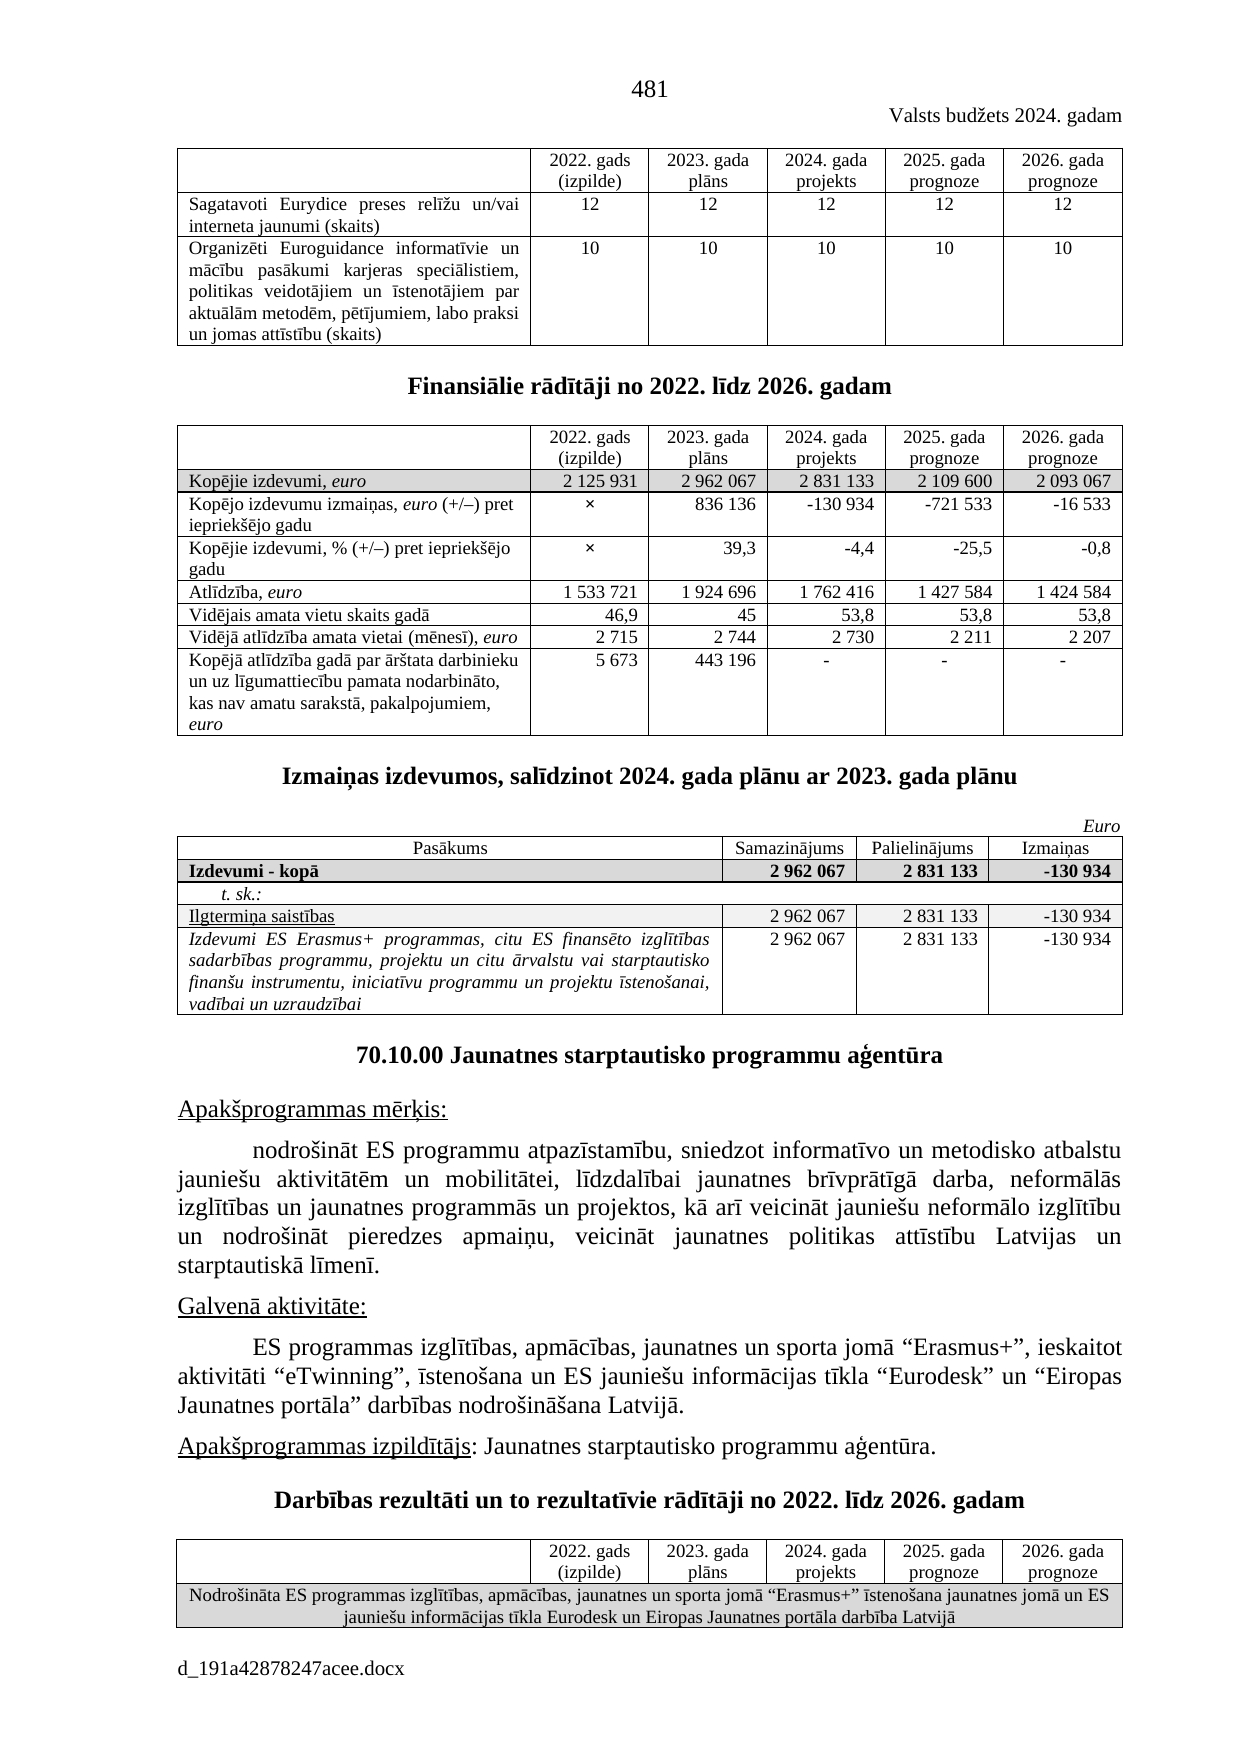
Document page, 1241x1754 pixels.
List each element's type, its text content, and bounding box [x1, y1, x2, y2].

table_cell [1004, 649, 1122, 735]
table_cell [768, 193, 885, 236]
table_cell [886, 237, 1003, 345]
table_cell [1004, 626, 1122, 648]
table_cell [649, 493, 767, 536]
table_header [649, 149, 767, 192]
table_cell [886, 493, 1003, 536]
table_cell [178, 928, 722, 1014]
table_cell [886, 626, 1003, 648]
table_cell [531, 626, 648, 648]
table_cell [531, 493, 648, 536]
text Izmaiņas izdevumos, salīdzinot 2024. gada plānu ar 2023. gada plānu [177, 761, 1122, 790]
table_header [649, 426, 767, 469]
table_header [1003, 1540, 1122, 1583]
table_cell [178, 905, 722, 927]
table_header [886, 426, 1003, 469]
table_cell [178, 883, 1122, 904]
text Apakšprogrammas izpildītājs: Jaunatnes starptautisko programmu aģentūra. [177, 1431, 1122, 1460]
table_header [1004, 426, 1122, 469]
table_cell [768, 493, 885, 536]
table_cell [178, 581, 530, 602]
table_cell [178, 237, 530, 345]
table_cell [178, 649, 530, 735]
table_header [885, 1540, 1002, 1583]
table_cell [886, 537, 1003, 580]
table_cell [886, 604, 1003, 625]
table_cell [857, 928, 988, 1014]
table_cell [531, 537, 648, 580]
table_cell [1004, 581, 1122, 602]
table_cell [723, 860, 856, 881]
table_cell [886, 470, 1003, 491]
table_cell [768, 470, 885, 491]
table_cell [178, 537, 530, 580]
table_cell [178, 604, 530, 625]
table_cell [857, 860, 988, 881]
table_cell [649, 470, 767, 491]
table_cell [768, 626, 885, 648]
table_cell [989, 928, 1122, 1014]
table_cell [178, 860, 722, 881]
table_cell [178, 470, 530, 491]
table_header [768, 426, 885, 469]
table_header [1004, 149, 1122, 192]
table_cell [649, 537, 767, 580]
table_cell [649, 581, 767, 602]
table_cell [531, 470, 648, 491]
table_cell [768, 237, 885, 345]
text ES programmas izglītības, apmācības, jaunatnes un sporta jomā “Erasmus+”, ieskaitot aktivitāti “eTwinning”, īstenošana un ES jauniešu informācijas tīkla “Eurodesk” un “Eiropas Jaunatnes portāla” darbības nodrošināšana Latvijā. [177, 1332, 1122, 1419]
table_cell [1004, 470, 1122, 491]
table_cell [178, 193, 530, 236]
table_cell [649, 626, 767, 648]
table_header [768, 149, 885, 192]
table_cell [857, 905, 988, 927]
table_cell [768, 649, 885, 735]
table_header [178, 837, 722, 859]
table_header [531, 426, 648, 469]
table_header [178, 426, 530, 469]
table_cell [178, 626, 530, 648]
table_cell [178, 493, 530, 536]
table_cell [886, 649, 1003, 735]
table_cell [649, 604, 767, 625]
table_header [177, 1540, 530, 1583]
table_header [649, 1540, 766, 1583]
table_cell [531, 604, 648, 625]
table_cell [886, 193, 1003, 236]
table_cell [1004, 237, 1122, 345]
text Finansiālie rādītāji no 2022. līdz 2026. gadam [177, 371, 1122, 400]
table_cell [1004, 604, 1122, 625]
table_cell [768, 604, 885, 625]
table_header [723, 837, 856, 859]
text nodrošināt ES programmu atpazīstamību, sniedzot informatīvo un metodisko atbalstu jauniešu aktivitātēm un mobilitātei, līdzdalībai jaunatnes brīvprātīgā darba, neformālās izglītības un jaunatnes programmās un projektos, kā arī veicināt jauniešu neformālo izglītību un nodrošināt pieredzes apmaiņu, veicināt jaunatnes politikas attīstību Latvijas un starptautiskā līmenī. [177, 1135, 1122, 1279]
text Euro [1002, 815, 1122, 836]
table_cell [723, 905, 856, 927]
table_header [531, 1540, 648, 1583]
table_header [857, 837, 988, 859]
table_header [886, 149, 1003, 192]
text 70.10.00 Jaunatnes starptautisko programmu aģentūra [177, 1040, 1122, 1069]
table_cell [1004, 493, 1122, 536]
text Darbības rezultāti un to rezultatīvie rādītāji no 2022. līdz 2026. gadam [177, 1485, 1122, 1514]
text Galvenā aktivitāte: [177, 1291, 1122, 1320]
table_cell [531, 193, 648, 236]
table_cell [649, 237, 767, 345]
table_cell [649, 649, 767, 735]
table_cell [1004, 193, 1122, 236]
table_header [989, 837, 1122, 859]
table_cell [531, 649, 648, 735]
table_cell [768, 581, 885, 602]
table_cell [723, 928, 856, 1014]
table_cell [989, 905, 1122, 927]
text Apakšprogrammas mērķis: [177, 1094, 1122, 1122]
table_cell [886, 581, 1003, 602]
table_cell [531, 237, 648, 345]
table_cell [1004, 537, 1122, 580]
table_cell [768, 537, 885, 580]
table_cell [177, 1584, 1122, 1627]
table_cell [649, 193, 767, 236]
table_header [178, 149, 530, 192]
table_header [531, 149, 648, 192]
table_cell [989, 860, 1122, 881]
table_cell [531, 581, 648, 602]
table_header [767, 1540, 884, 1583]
